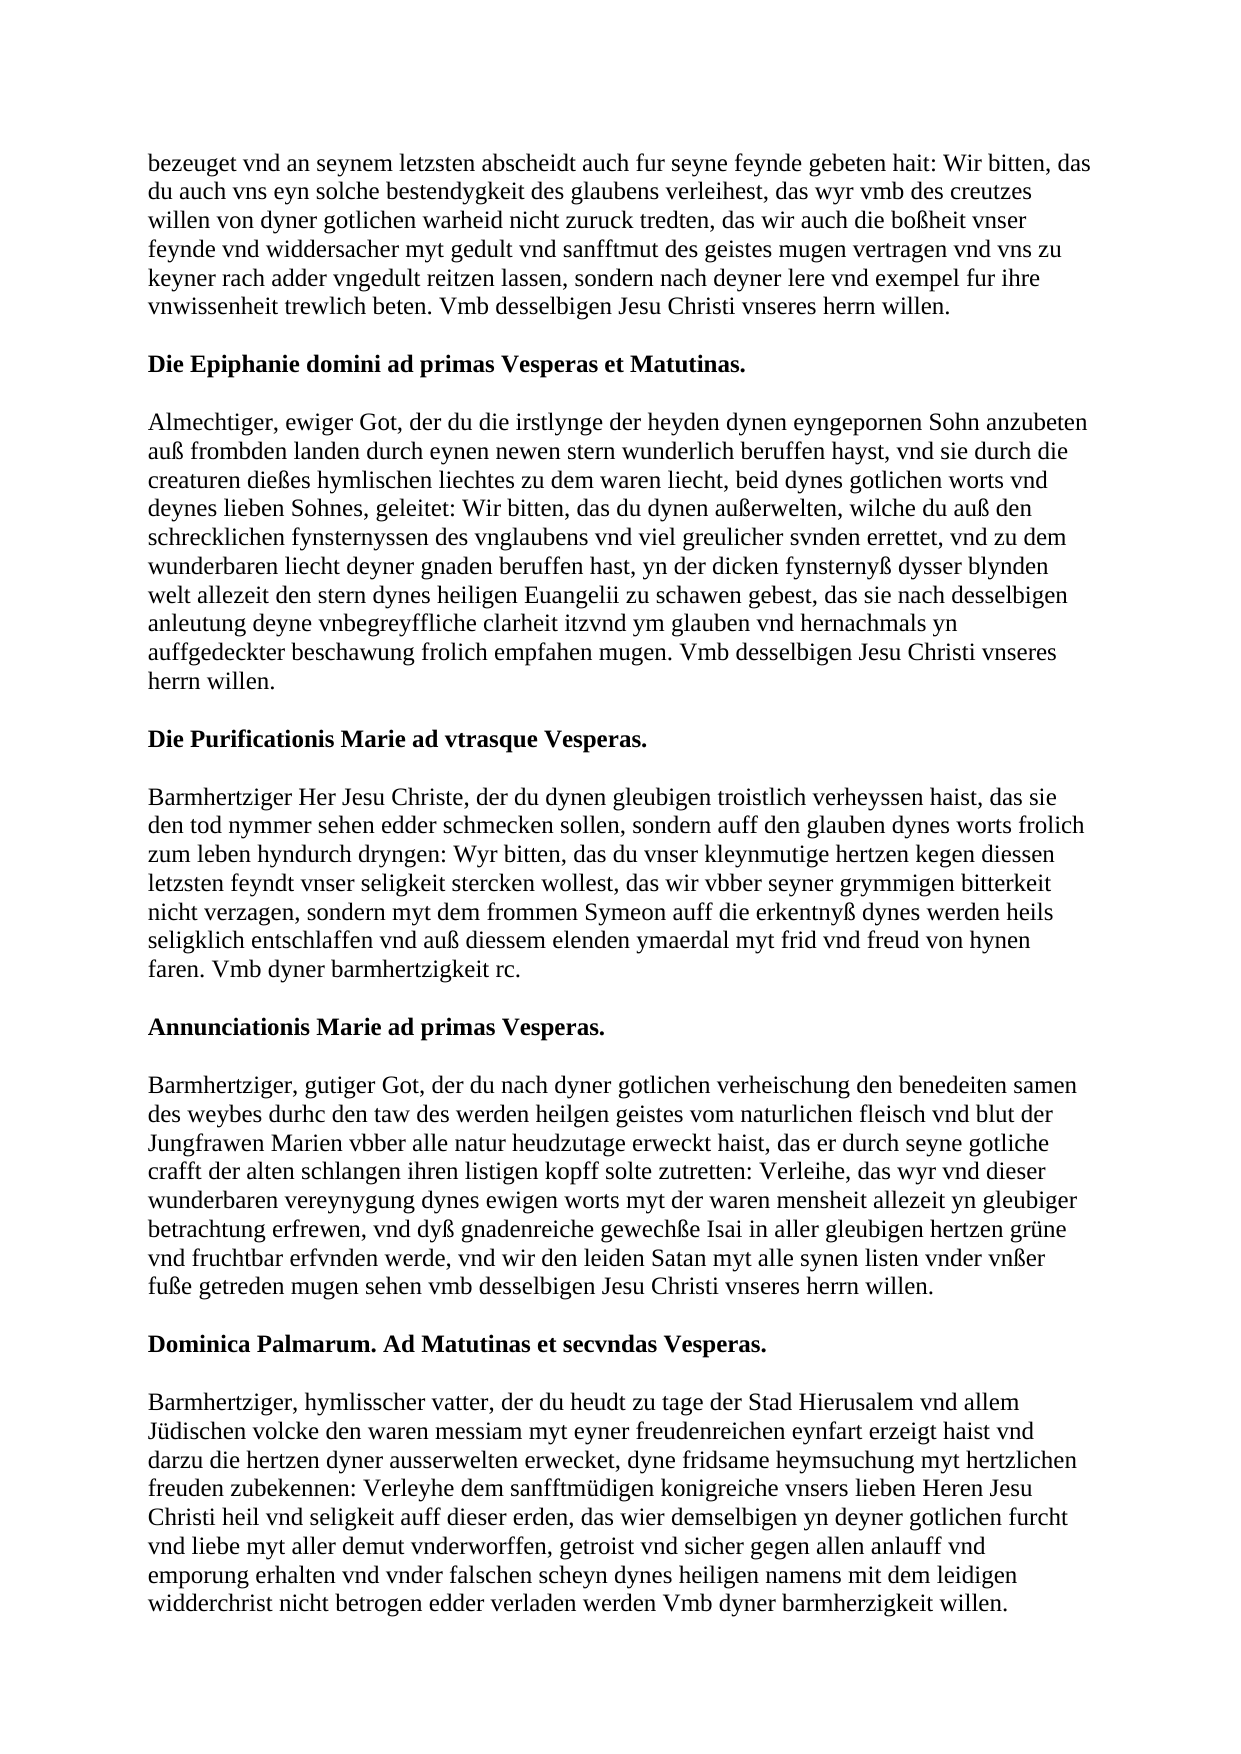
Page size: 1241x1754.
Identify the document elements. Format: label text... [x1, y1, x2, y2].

text Annunciationis Marie ad primas Vesperas. [148, 1012, 1093, 1041]
text Die Purificationis Marie ad vtrasque Vesperas. [148, 724, 1093, 753]
text Dominica Palmarum. Ad Matutinas et secvndas Vesperas. [148, 1329, 1093, 1358]
text Barmhertziger, hymlisscher vatter, der du heudt zu tage der Stad Hierusalem vnd allem Jüdischen volcke den waren messiam myt eyner freudenreichen eynfart erzeigt haist vnd darzu die hertzen dyner ausserwelten erwecket, dyne fridsame heymsuchung myt hertzlichen freuden zubekennen: Verleyhe dem sanfftmüdigen konigreiche vnsers lieben Heren Jesu Christi heil vnd seligkeit auff dieser erden, das wier demselbigen yn deyner gotlichen furcht vnd liebe myt aller demut vnderworffen, getroist vnd sicher gegen allen anlauff vnd emporung erhalten vnd vnder falschen scheyn dynes heiligen namens mit dem leidigen widderchrist nicht betrogen edder verladen werden Vmb dyner barmherzigkeit willen. [148, 1387, 1093, 1617]
text Almechtiger, ewiger Got, der du die irstlynge der heyden dynen eyngepornen Sohn anzubeten auß frombden landen durch eynen newen stern wunderlich beruffen hayst, vnd sie durch die creaturen dießes hymlischen liechtes zu dem waren liecht, beid dynes gotlichen worts vnd deynes lieben Sohnes, geleitet: Wir bitten, das du dynen außerwelten, wilche du auß den schrecklichen fynsternyssen des vnglaubens vnd viel greulicher svnden errettet, vnd zu dem wunderbaren liecht deyner gnaden beruffen hast, yn der dicken fynsternyß dysser blynden welt allezeit den stern dynes heiligen Euangelii zu schawen gebest, das sie nach desselbigen anleutung deyne vnbegreyffliche clarheit itzvnd ym glauben vnd hernachmals yn auffgedeckter beschawung frolich empfahen mugen. Vmb desselbigen Jesu Christi vnseres herrn willen. [148, 407, 1093, 695]
text Die Epiphanie domini ad primas Vesperas et Matutinas. [148, 349, 1093, 378]
text Barmhertziger Her Jesu Christe, der du dynen gleubigen troistlich verheyssen haist, das sie den tod nymmer sehen edder schmecken sollen, sondern auff den glauben dynes worts frolich zum leben hyndurch dryngen: Wyr bitten, das du vnser kleynmutige hertzen kegen diessen letzsten feyndt vnser seligkeit stercken wollest, das wir vbber seyner grymmigen bitterkeit nicht verzagen, sondern myt dem frommen Symeon auff die erkentnyß dynes werden heils seligklich entschlaffen vnd auß diessem elenden ymaerdal myt frid vnd freud von hynen faren. Vmb dyner barmhertzigkeit rc. [148, 782, 1093, 983]
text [148, 148, 1093, 320]
text Barmhertziger, gutiger Got, der du nach dyner gotlichen verheischung den benedeiten samen des weybes durhc den taw des werden heilgen geistes vom naturlichen fleisch vnd blut der Jungfrawen Marien vbber alle natur heudzutage erweckt haist, das er durch seyne gotliche crafft der alten schlangen ihren listigen kopff solte zutretten: Verleihe, das wyr vnd dieser wunderbaren vereynygung dynes ewigen worts myt der waren mensheit allezeit yn gleubiger betrachtung erfrewen, vnd dyß gnadenreiche gewechße Isai in aller gleubigen hertzen grüne vnd fruchtbar erfvnden werde, vnd wir den leiden Satan myt alle synen listen vnder vnßer fuße getreden mugen sehen vmb desselbigen Jesu Christi vnseres herrn willen. [148, 1070, 1093, 1300]
